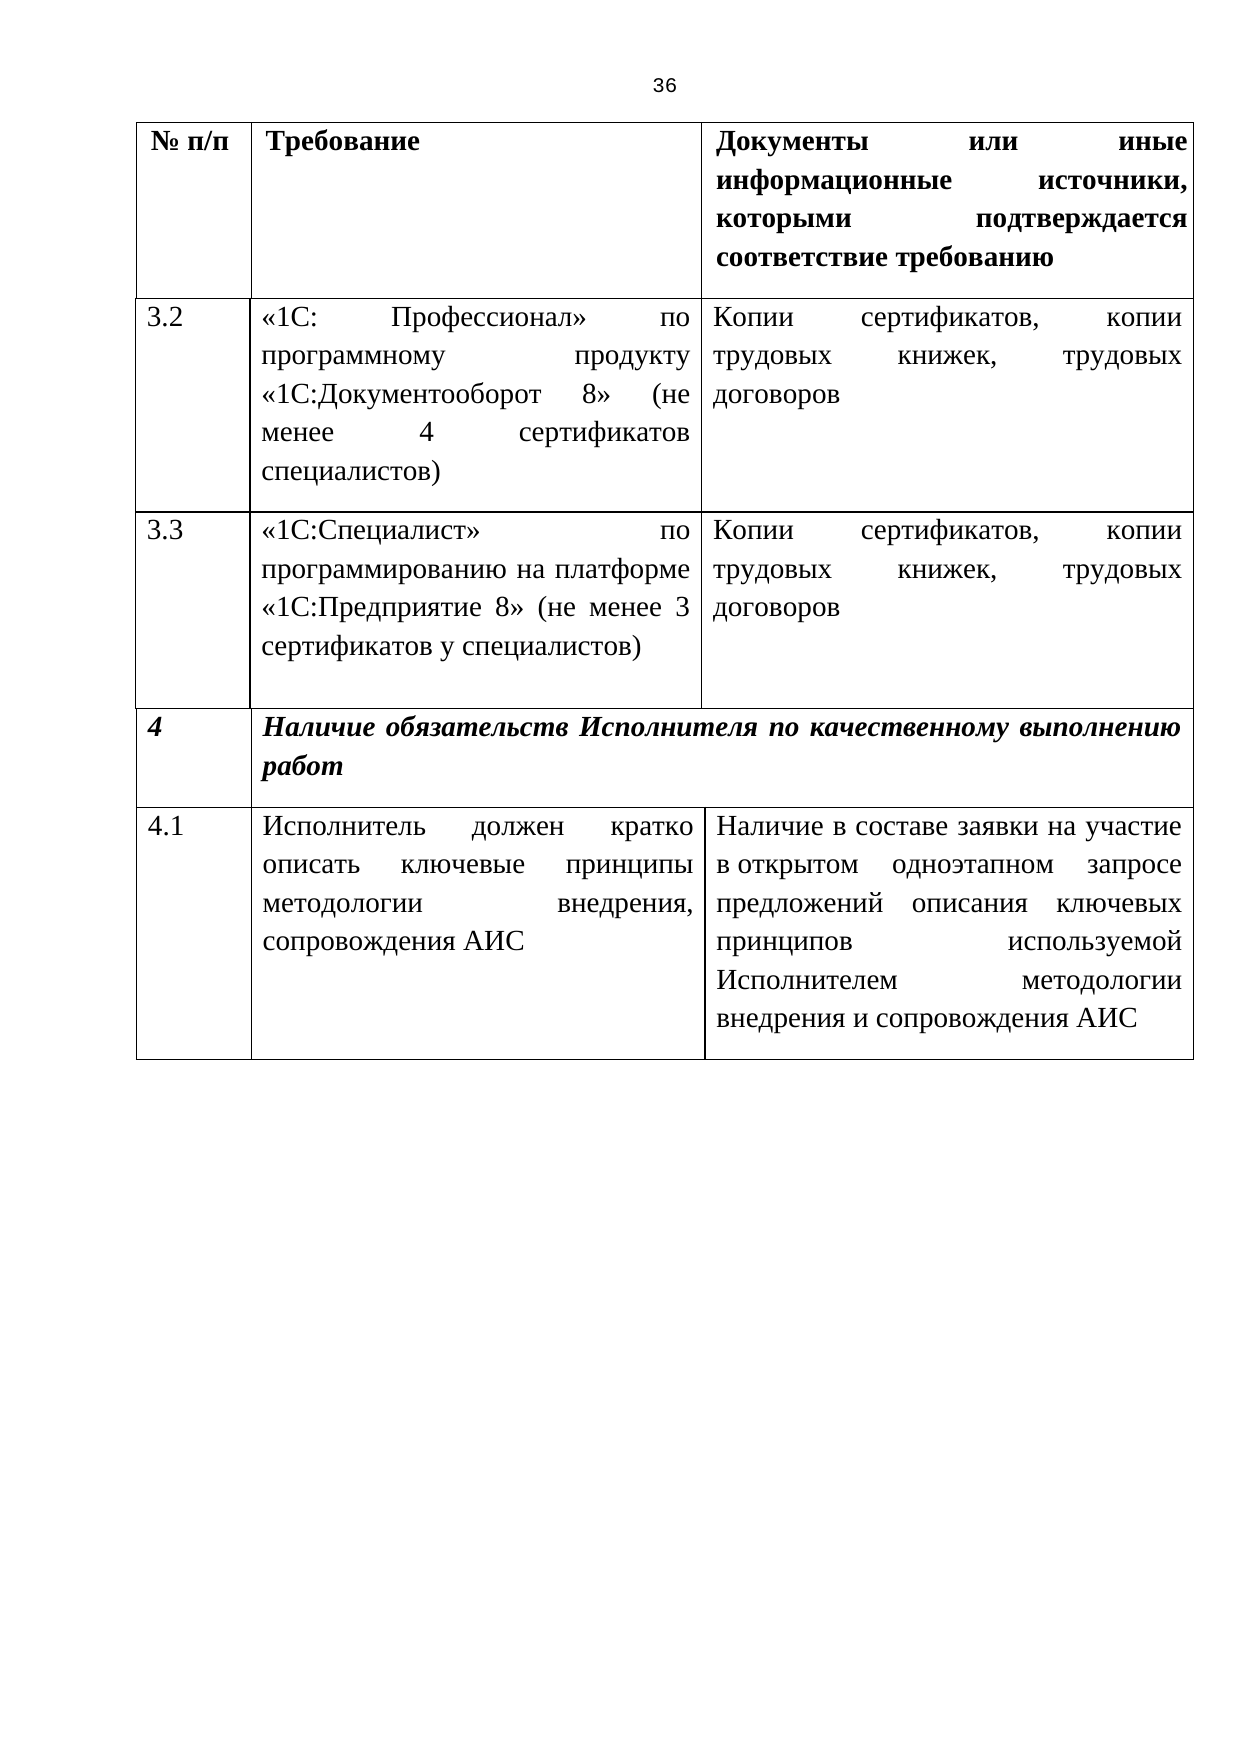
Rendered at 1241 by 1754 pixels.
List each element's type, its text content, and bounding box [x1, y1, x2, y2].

table_cell 4 [137, 709, 251, 807]
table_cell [702, 299, 1193, 511]
table_cell Копии сертификатов, копии трудовых книжек, трудовых договоров [702, 513, 1193, 708]
table_cell 4.1 [137, 808, 251, 1059]
table_cell «1С:Специалист» по программированию на платформе «1С:Предприятие 8» (не менее 3 сертификатов у специалистов) [251, 513, 701, 708]
table_header № п/п [137, 123, 251, 298]
table_cell 3.2 [136, 299, 249, 511]
table_cell Наличие обязательств Исполнителя по качественному выполнению работ [252, 709, 1193, 807]
table_cell «1С: Профессионал» по программному продукту «1С:Документооборот 8» (не менее 4 сертификатов специалистов) [251, 299, 701, 511]
table_cell Наличие в составе заявки на участие в открытом одноэтапном запросе предложений описания ключевых принципов используемой Исполнителем методологии внедрения и сопровождения АИС [706, 808, 1193, 1059]
table_cell 3.3 [136, 513, 249, 708]
table_header Требование [252, 123, 701, 298]
table_cell Исполнитель должен кратко описать ключевые принципы методологии внедрения, сопровождения АИС [252, 808, 704, 1059]
table_header Документы или иные информационные источники, которыми подтверждается соответствие требованию [702, 123, 1193, 298]
